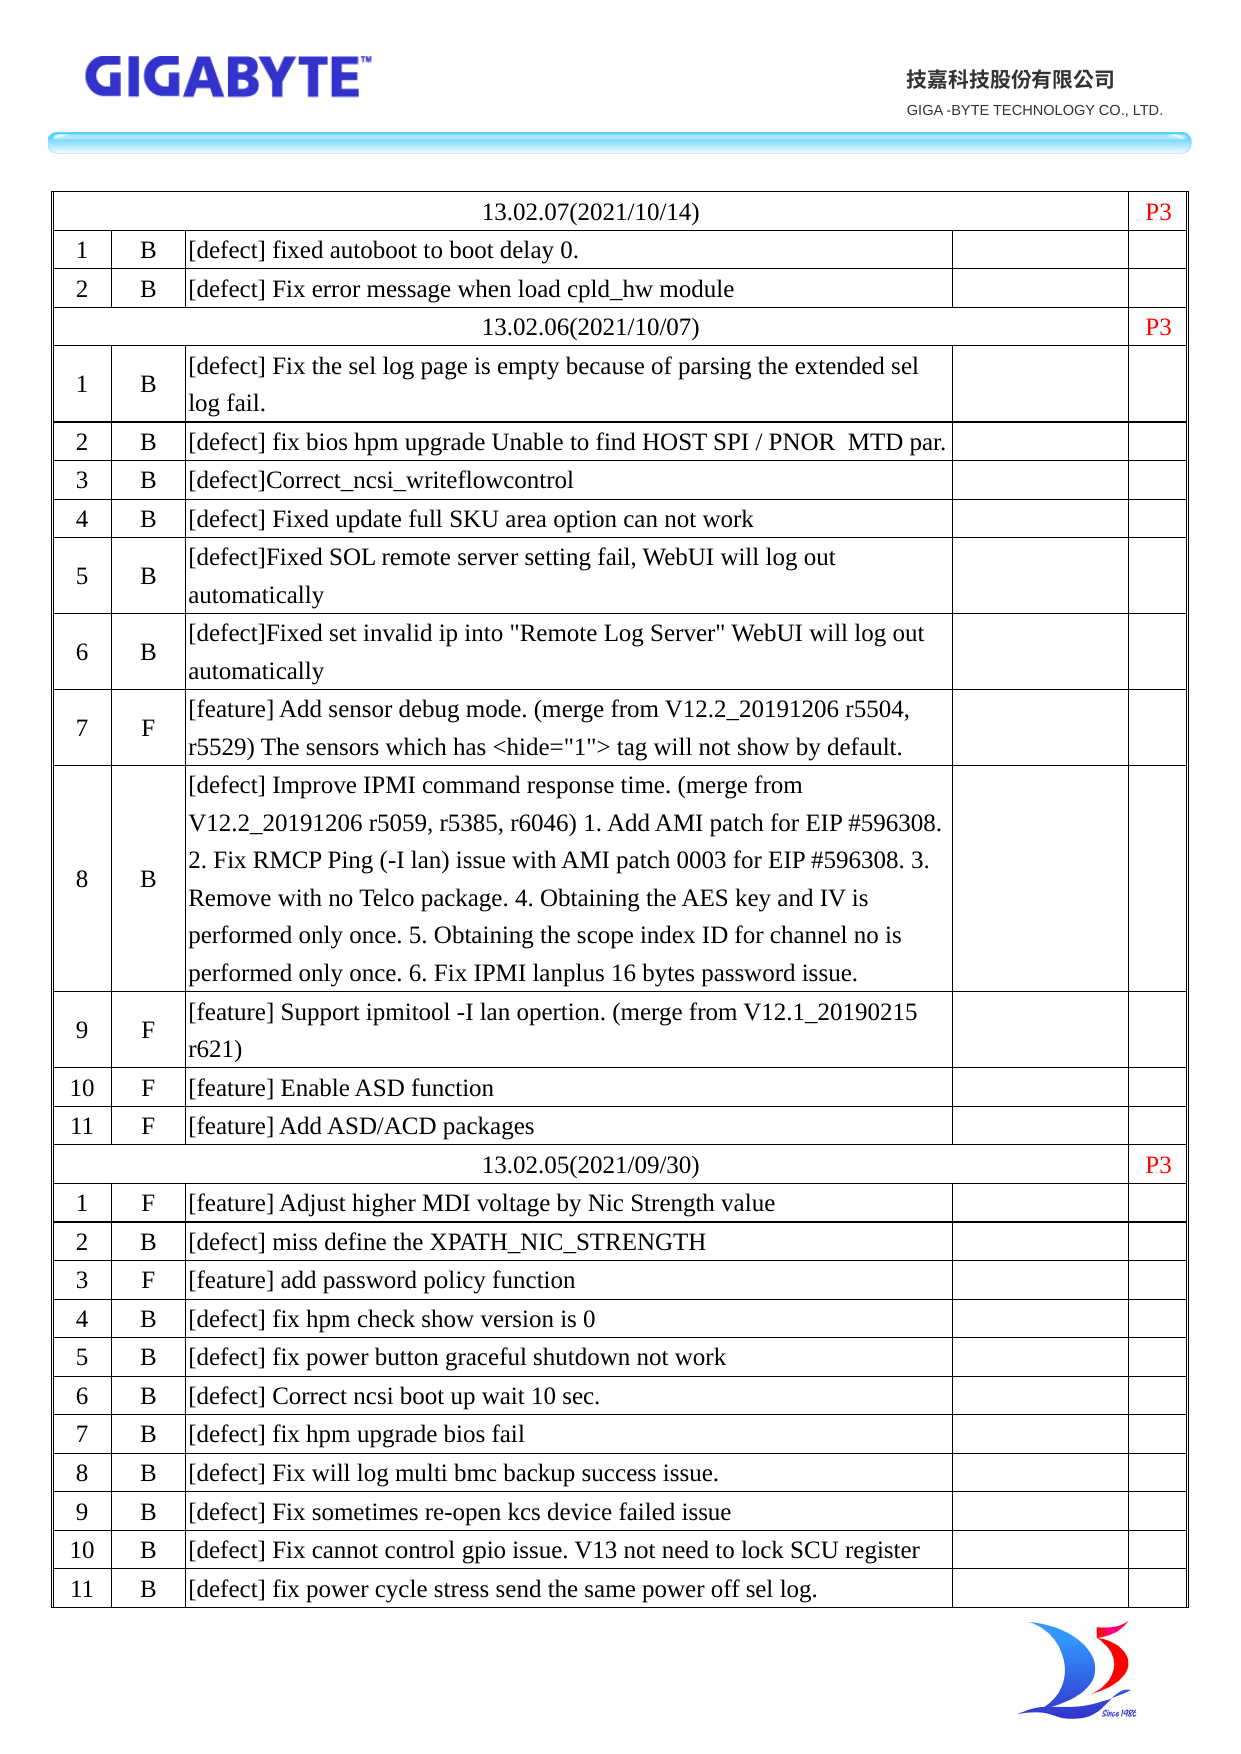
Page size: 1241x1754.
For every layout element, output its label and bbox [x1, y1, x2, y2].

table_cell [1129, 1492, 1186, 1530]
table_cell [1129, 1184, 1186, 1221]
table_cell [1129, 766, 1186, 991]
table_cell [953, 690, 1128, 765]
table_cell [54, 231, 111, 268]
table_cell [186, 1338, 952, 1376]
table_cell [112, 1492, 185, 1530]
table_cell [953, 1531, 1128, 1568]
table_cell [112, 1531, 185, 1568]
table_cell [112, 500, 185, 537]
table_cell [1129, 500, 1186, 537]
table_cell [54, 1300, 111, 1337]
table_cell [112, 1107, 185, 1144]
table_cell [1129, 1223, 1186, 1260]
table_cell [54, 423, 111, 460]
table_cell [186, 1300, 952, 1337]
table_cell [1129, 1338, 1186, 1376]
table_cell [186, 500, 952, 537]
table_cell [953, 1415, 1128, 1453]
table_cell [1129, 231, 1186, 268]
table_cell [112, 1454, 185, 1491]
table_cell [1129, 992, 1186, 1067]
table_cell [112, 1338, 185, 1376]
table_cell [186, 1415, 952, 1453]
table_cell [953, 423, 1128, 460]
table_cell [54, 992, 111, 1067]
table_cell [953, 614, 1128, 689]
picture [47, 56, 1192, 154]
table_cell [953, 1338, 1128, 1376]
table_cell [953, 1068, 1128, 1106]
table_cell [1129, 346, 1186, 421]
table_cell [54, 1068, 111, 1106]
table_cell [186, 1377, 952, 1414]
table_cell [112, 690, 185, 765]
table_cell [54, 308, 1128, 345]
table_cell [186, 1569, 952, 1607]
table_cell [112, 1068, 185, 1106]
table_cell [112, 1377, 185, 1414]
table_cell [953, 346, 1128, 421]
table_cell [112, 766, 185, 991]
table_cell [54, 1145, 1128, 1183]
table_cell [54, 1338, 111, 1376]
picture [1017, 1620, 1137, 1719]
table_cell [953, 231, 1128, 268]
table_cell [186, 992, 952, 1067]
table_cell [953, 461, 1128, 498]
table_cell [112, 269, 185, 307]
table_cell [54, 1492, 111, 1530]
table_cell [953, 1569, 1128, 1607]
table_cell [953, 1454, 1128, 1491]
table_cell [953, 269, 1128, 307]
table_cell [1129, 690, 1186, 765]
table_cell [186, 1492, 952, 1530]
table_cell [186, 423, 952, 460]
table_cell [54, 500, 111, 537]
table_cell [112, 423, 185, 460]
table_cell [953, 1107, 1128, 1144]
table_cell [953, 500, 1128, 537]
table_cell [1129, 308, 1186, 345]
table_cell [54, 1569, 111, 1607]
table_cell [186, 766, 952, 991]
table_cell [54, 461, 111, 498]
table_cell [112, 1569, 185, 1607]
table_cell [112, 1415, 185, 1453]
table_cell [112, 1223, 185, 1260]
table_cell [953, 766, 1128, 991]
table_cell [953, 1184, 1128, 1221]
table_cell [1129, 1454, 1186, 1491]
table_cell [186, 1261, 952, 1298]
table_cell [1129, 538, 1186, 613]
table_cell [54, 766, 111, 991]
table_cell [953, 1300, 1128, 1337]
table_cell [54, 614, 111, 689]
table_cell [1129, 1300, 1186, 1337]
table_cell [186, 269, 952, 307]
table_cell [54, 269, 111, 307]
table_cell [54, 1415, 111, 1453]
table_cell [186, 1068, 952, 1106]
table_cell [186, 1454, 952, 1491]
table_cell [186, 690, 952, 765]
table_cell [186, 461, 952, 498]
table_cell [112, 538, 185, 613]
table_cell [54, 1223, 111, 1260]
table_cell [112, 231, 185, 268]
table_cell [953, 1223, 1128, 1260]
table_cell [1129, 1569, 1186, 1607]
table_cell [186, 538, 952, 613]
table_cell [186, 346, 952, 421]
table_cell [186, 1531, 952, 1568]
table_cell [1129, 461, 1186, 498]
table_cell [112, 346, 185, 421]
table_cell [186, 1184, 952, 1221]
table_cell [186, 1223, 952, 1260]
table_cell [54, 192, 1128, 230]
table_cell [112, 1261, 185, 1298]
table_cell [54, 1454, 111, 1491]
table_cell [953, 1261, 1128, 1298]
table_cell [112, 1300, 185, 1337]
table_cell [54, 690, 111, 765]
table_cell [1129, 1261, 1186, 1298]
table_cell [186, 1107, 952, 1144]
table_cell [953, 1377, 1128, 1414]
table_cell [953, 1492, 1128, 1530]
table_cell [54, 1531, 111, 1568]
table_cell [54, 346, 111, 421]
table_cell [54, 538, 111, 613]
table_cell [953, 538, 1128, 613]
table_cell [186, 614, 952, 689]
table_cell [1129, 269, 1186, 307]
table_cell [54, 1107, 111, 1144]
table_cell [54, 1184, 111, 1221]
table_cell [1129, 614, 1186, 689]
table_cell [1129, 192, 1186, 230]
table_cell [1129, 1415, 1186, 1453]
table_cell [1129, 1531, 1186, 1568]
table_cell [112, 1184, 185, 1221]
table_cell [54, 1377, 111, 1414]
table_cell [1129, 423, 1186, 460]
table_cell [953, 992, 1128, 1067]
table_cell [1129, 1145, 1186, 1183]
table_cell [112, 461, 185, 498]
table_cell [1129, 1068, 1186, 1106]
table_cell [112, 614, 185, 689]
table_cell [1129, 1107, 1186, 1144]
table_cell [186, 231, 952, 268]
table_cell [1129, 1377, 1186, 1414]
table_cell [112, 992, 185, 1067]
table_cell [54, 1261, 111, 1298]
